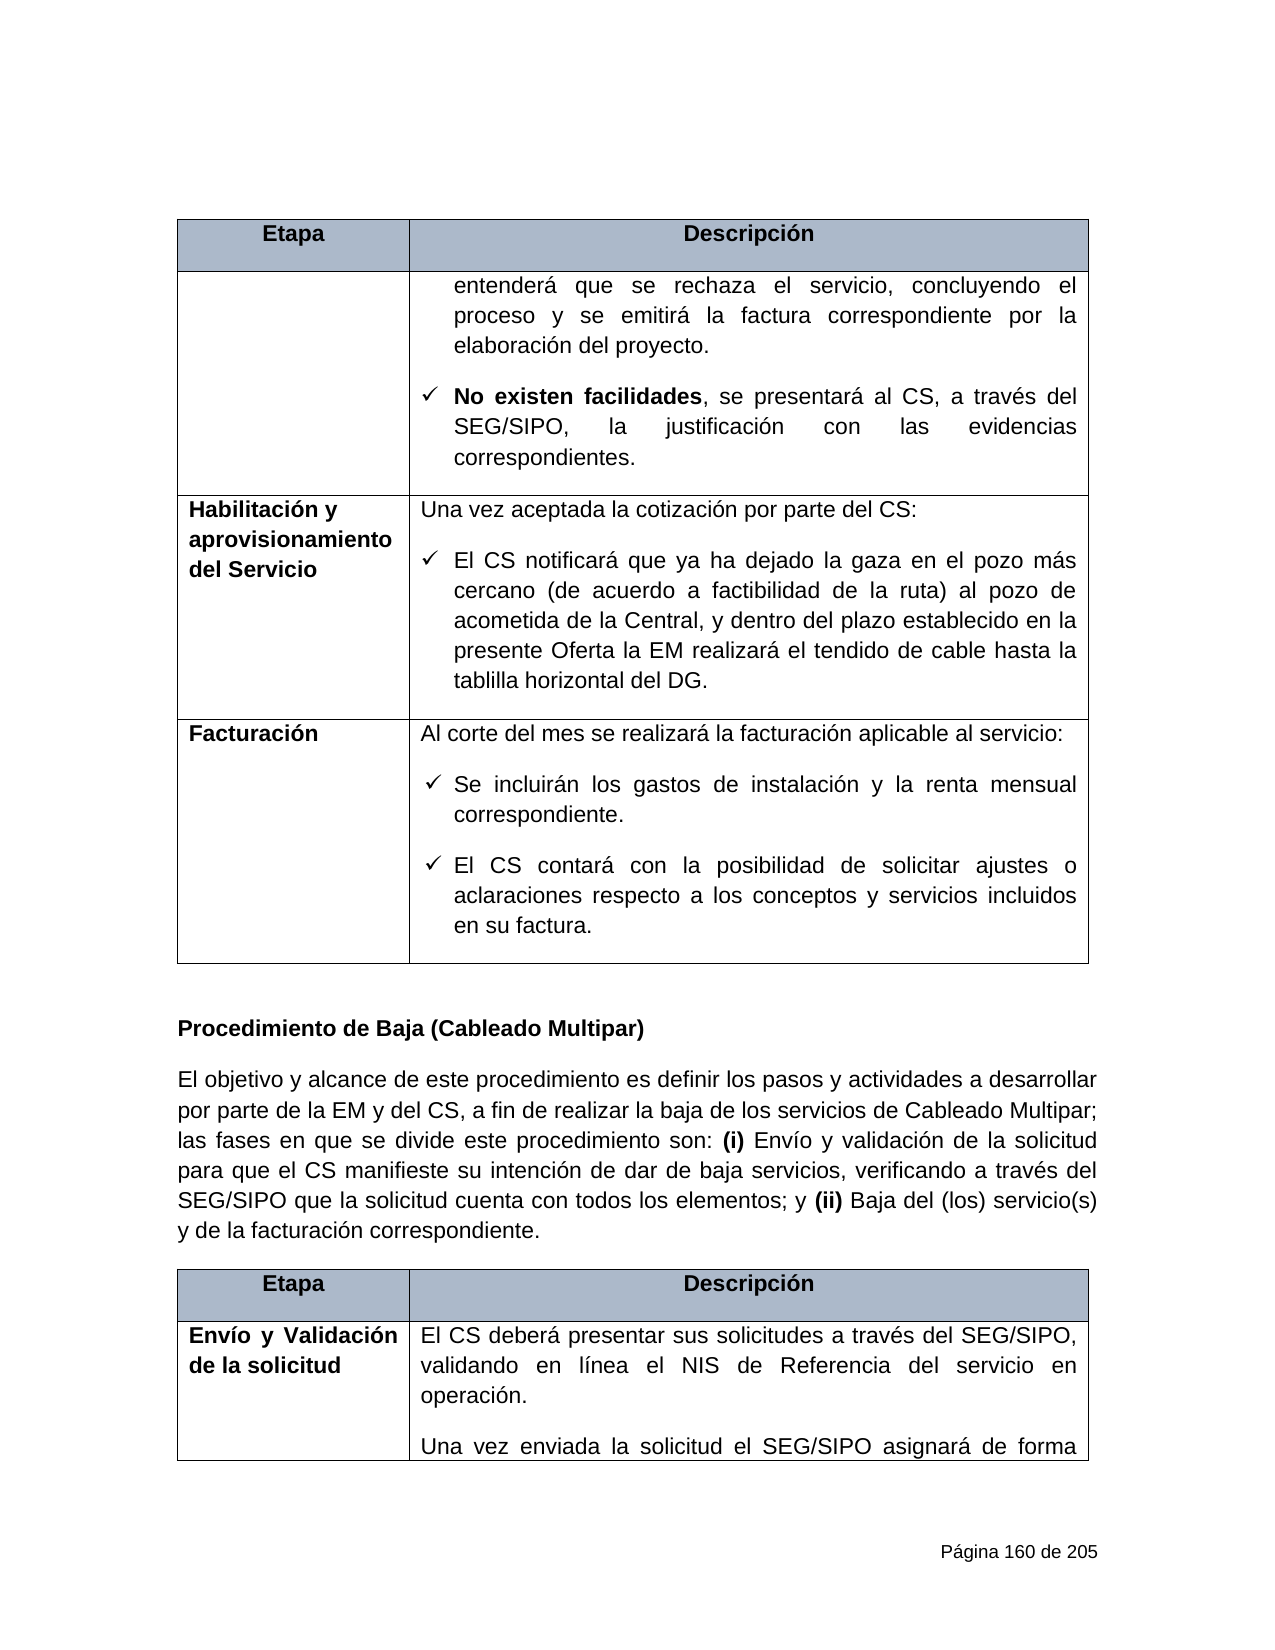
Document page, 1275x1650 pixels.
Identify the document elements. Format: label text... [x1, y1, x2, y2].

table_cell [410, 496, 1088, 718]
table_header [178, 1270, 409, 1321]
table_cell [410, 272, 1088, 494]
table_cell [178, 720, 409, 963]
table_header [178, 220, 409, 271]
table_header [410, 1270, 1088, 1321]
text Procedimiento de Baja (Cableado Multipar) [177, 1015, 1098, 1042]
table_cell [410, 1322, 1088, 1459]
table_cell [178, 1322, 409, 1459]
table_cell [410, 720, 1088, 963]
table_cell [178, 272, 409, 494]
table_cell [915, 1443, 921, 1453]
text El objetivo y alcance de este procedimiento es definir los pasos y actividades a desarrollar por parte de la EM y del CS, a fin de realizar la baja de los servicios de Cableado Multipar; las fases en que se divide este procedimiento son: (i) Envío y validación de la solicitud para que el CS manifieste su intención de dar de baja servicios, verificando a través del SEG/SIPO que la solicitud cuenta con todos los elementos; y (ii) Baja del (los) servicio(s) y de la facturación correspondiente. [177, 1066, 1098, 1244]
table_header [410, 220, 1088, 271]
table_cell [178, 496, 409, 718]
